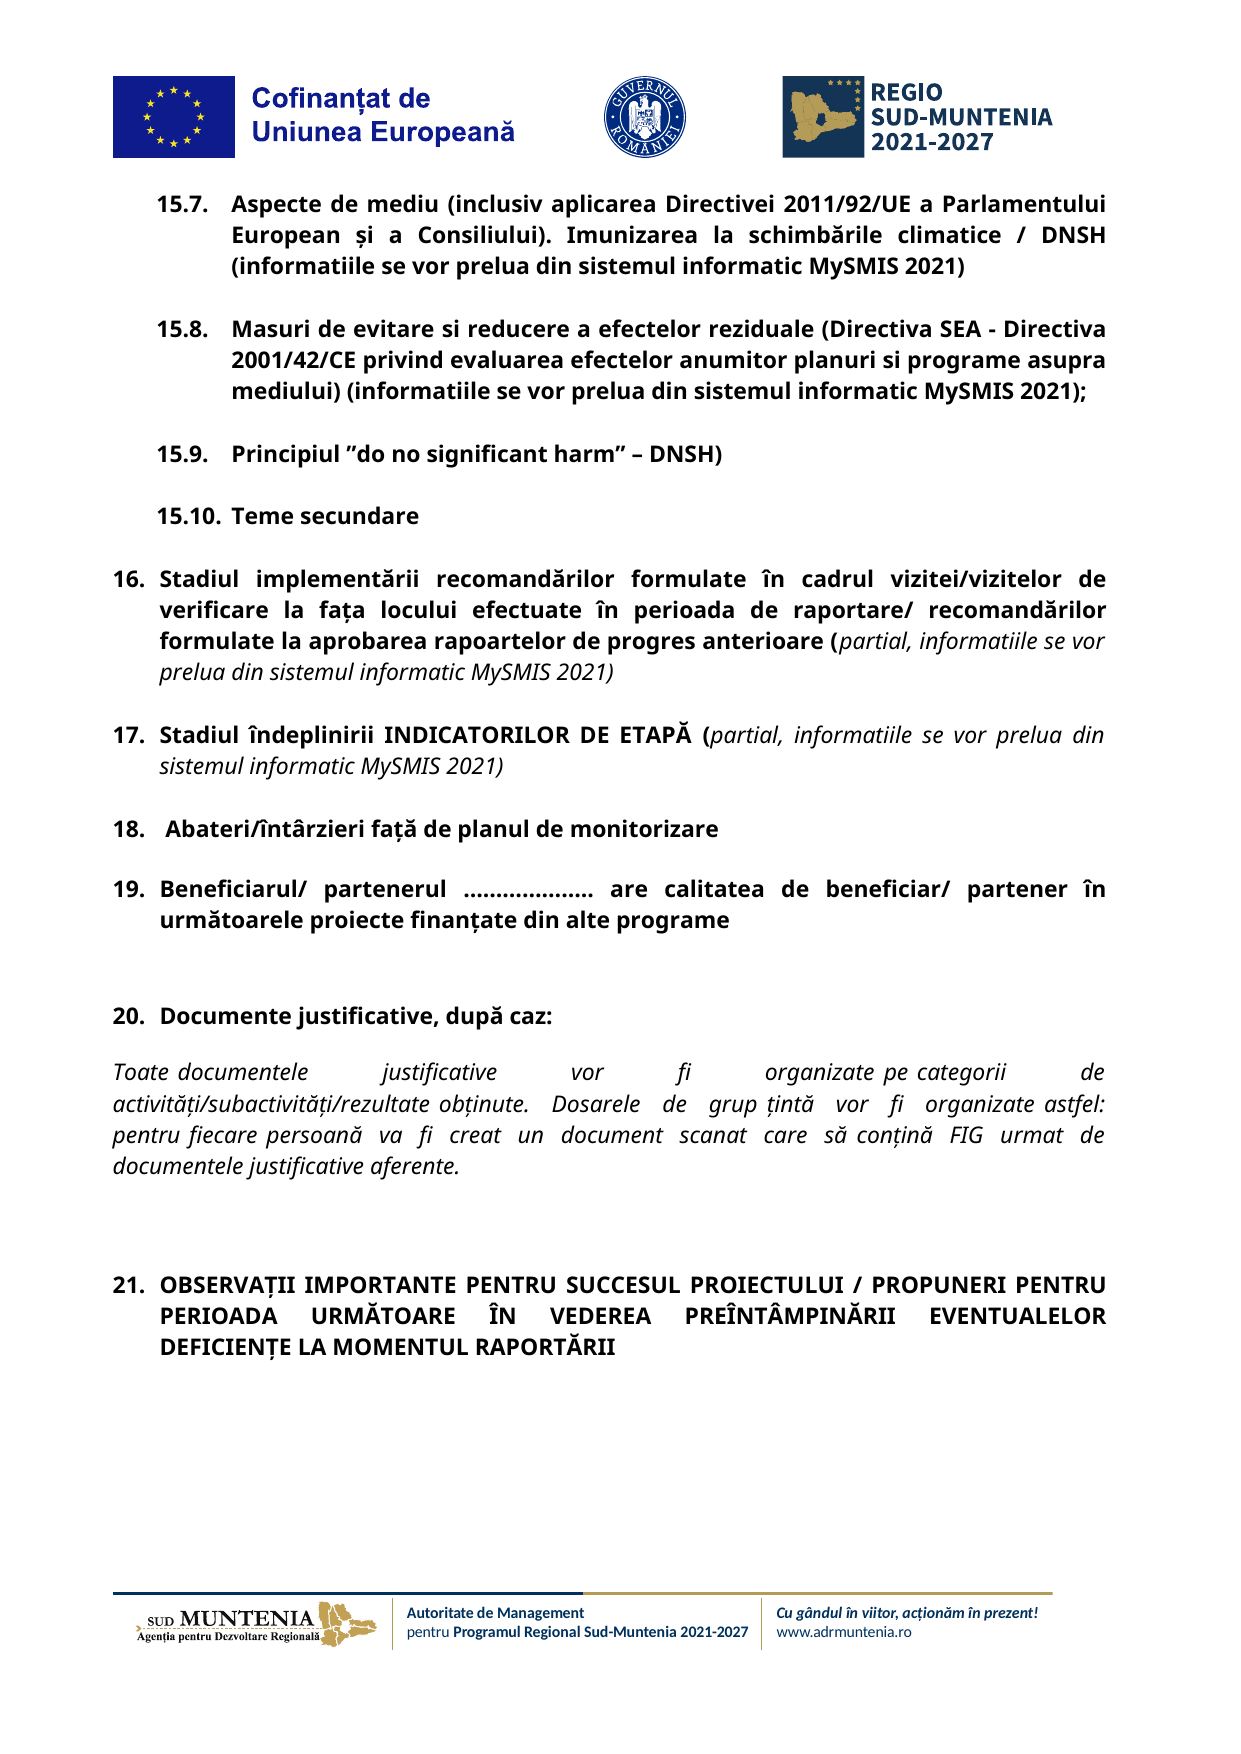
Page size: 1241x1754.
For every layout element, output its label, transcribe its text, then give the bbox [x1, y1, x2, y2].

list Documente justificative, după caz: [112, 1000, 1107, 1031]
list Masuri de evitare si reducere a efectelor reziduale (Directiva SEA - Directiva 2001/42/CE privind evaluarea efectelor anumitor planuri si programe asupra mediului) (informatiile se vor prelua din sistemul informatic MySMIS 2021); [156, 312, 1107, 406]
list Principiul ”do no significant harm” – DNSH) [156, 437, 1107, 469]
list Stadiul îndeplinirii INDICATORILOR DE ETAPĂ (partial, informatiile se vor prelua din sistemul informatic MySMIS 2021) [112, 719, 1107, 781]
list Abateri/întârzieri față de planul de monitorizare [112, 812, 1107, 844]
text Toate documentele justificative vor fi organizate pe categorii de activități/subactivități/rezultate obținute. Dosarele de grup țintă vor fi organizate astfel: pentru fiecare persoană va fi creat un document scanat care să conțină FIG urmat de documentele justificative aferente. [112, 1056, 1107, 1181]
list Beneficiarul/ partenerul ……………….. are calitatea de beneficiar/ partener în următoarele proiecte finanțate din alte programe [112, 872, 1107, 935]
list Aspecte de mediu (inclusiv aplicarea Directivei 2011/92/UE a Parlamentului European și a Consiliului). Imunizarea la schimbările climatice / DNSH (informatiile se vor prelua din sistemul informatic MySMIS 2021) [156, 187, 1107, 281]
list OBSERVAŢII IMPORTANTE PENTRU SUCCESUL PROIECTULUI / PROPUNERI PENTRU PERIOADA URMĂTOARE ÎN VEDEREA PREÎNTÂMPINĂRII EVENTUALELOR DEFICIENȚE LA MOMENTUL RAPORTĂRII [112, 1269, 1107, 1362]
list Teme secundare [156, 500, 1107, 531]
list Stadiul implementării recomandărilor formulate în cadrul vizitei/vizitelor de verificare la fața locului efectuate în perioada de raportare/ recomandărilor formulate la aprobarea rapoartelor de progres anterioare (partial, informatiile se vor prelua din sistemul informatic MySMIS 2021) [112, 562, 1107, 687]
